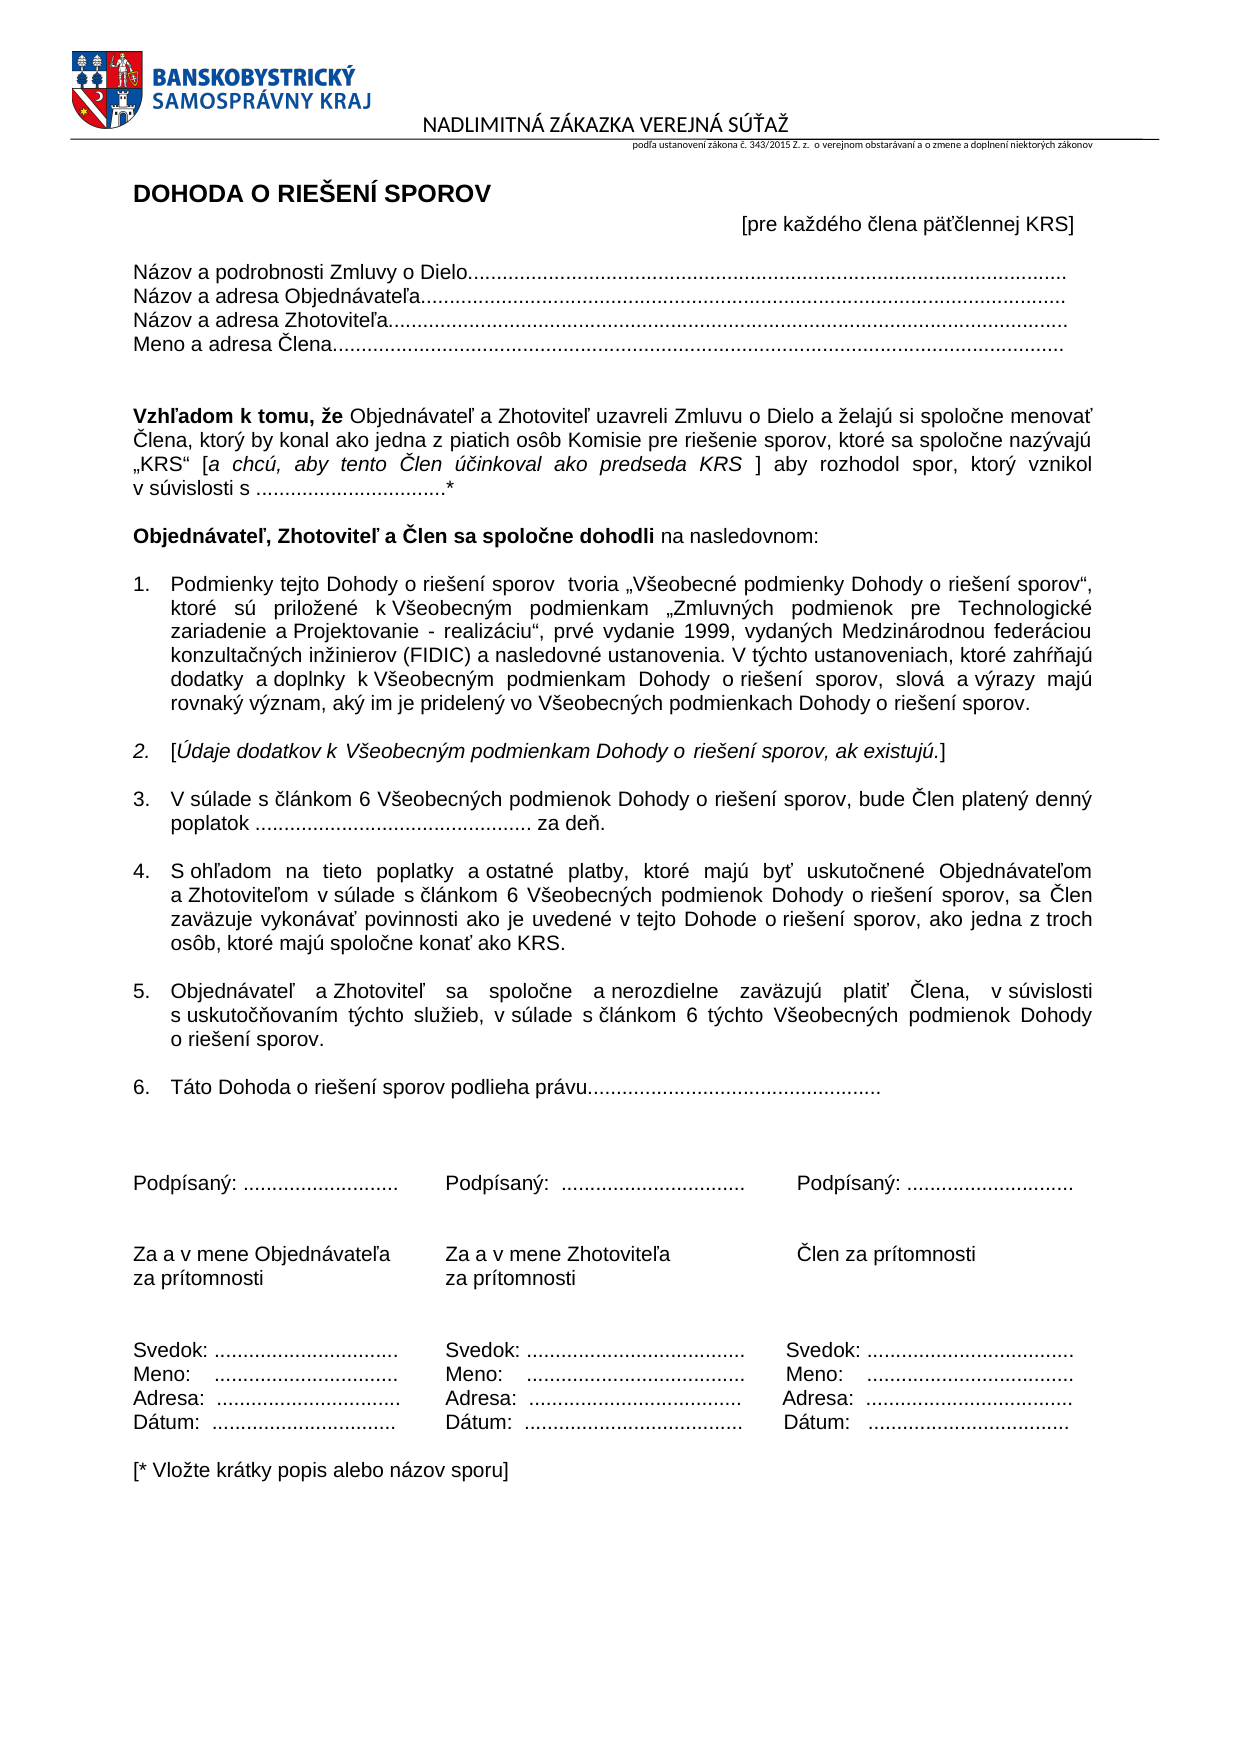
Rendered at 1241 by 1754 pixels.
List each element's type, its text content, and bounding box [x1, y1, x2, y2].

list V súlade s článkom 6 Všeobecných podmienok Dohody o riešení sporov, bude Člen platený denný poplatok ................................................ za deň. [133, 787, 1093, 835]
text Objednávateľ, Zhotoviteľ a Člen sa spoločne dohodli na nasledovnom: [133, 523, 1093, 547]
text DOHODA O RIEŠENÍ SPOROV [133, 179, 1093, 208]
text Adresa: ................................ Adresa: ..................................... Adresa: .................................... [133, 1386, 1093, 1410]
text Za a v mene Objednávateľa Za a v mene Zhotoviteľa Člen za prítomnosti [133, 1242, 1093, 1266]
text Meno a adresa Člena............................................................................................................................... [133, 332, 1093, 356]
list Táto Dohoda o riešení sporov podlieha právu................................................... [133, 1074, 1093, 1098]
text Vzhľadom k tomu, že Objednávateľ a Zhotoviteľ uzavreli Zmluvu o Dielo a želajú si spoločne menovať Člena, ktorý by konal ako jedna z piatich osôb Komisie pre riešenie sporov, ktoré sa spoločne nazývajú „KRS“ [a chcú, aby tento Člen účinkoval ako predseda KRS ] aby rozhodol spor, ktorý vznikol v súvislosti s .................................* [133, 404, 1093, 499]
list Objednávateľ a Zhotoviteľ sa spoločne a nerozdielne zaväzujú platiť Člena, v súvislosti s uskutočňovaním týchto služieb, v súlade s článkom 6 týchto Všeobecných podmienok Dohody o riešení sporov. [133, 979, 1093, 1051]
text za prítomnosti za prítomnosti [133, 1266, 1093, 1290]
list S ohľadom na tieto poplatky a ostatné platby, ktoré majú byť uskutočnené Objednávateľom a Zhotoviteľom v súlade s článkom 6 Všeobecných podmienok Dohody o riešení sporov, sa Člen zaväzuje vykonávať povinnosti ako je uvedené v tejto Dohode o riešení sporov, ako jedna z troch osôb, ktoré majú spoločne konať ako KRS. [133, 859, 1093, 955]
text Podpísaný: ........................... Podpísaný: ................................ Podpísaný: ............................. [133, 1170, 1093, 1194]
text Dátum: ................................ Dátum: ...................................... Dátum: ................................... [133, 1410, 1093, 1434]
text [* Vložte krátky popis alebo názov sporu] [133, 1458, 1093, 1482]
text Názov a adresa Objednávateľa................................................................................................................ [133, 284, 1093, 308]
list Podmienky tejto Dohody o riešení sporov tvoria „Všeobecné podmienky Dohody o riešení sporov“, ktoré sú priložené k Všeobecným podmienkam „Zmluvných podmienok pre Technologické zariadenie a Projektovanie - realizáciu“, prvé vydanie 1999, vydaných Medzinárodnou federáciou konzultačných inžinierov (FIDIC) a nasledovné ustanovenia. V týchto ustanoveniach, ktoré zahŕňajú dodatky a doplnky k Všeobecným podmienkam Dohody o riešení sporov, slová a výrazy majú rovnaký význam, aký im je pridelený vo Všeobecných podmienkach Dohody o riešení sporov. [133, 571, 1093, 715]
list [Údaje dodatkov k Všeobecným podmienkam Dohody o riešení sporov, ak existujú.] [133, 739, 1093, 763]
text [pre každého člena päťčlennej KRS] [133, 212, 1093, 236]
text Meno: ................................ Meno: ...................................... Meno: .................................... [133, 1362, 1093, 1386]
text Názov a podrobnosti Zmluvy o Dielo........................................................................................................ [133, 260, 1093, 284]
text Názov a adresa Zhotoviteľa...................................................................................................................... [133, 308, 1093, 332]
picture [72, 51, 371, 130]
text Svedok: ................................ Svedok: ...................................... Svedok: .................................... [133, 1338, 1093, 1362]
